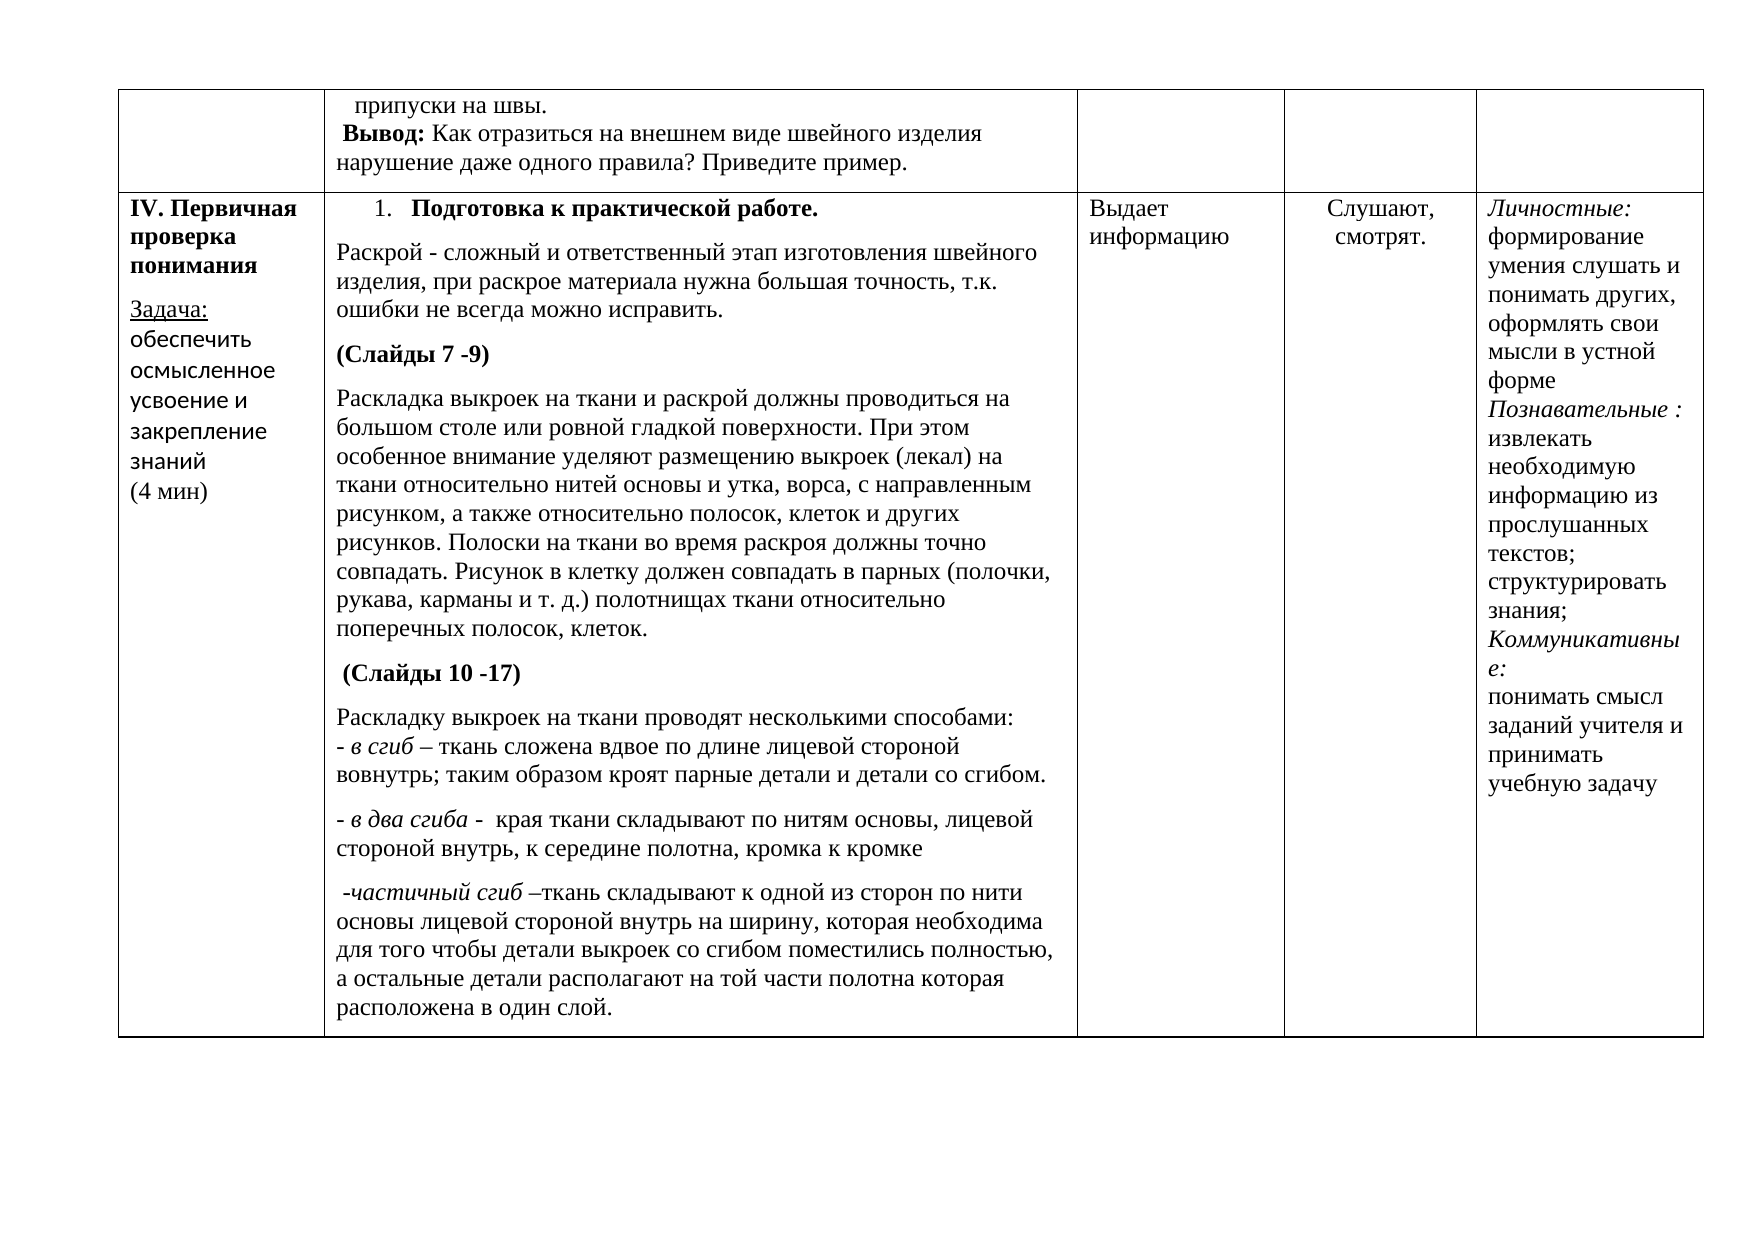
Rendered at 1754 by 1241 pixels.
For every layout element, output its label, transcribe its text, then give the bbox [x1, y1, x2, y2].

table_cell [119, 193, 324, 1036]
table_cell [1477, 193, 1703, 1036]
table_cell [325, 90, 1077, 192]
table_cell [325, 193, 1077, 1036]
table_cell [1078, 90, 1284, 192]
table_cell Выдает информацию [1078, 193, 1284, 1036]
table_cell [119, 90, 324, 192]
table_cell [1477, 90, 1703, 192]
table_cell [1285, 90, 1476, 192]
table_cell Слушают, смотрят. [1285, 193, 1476, 1036]
